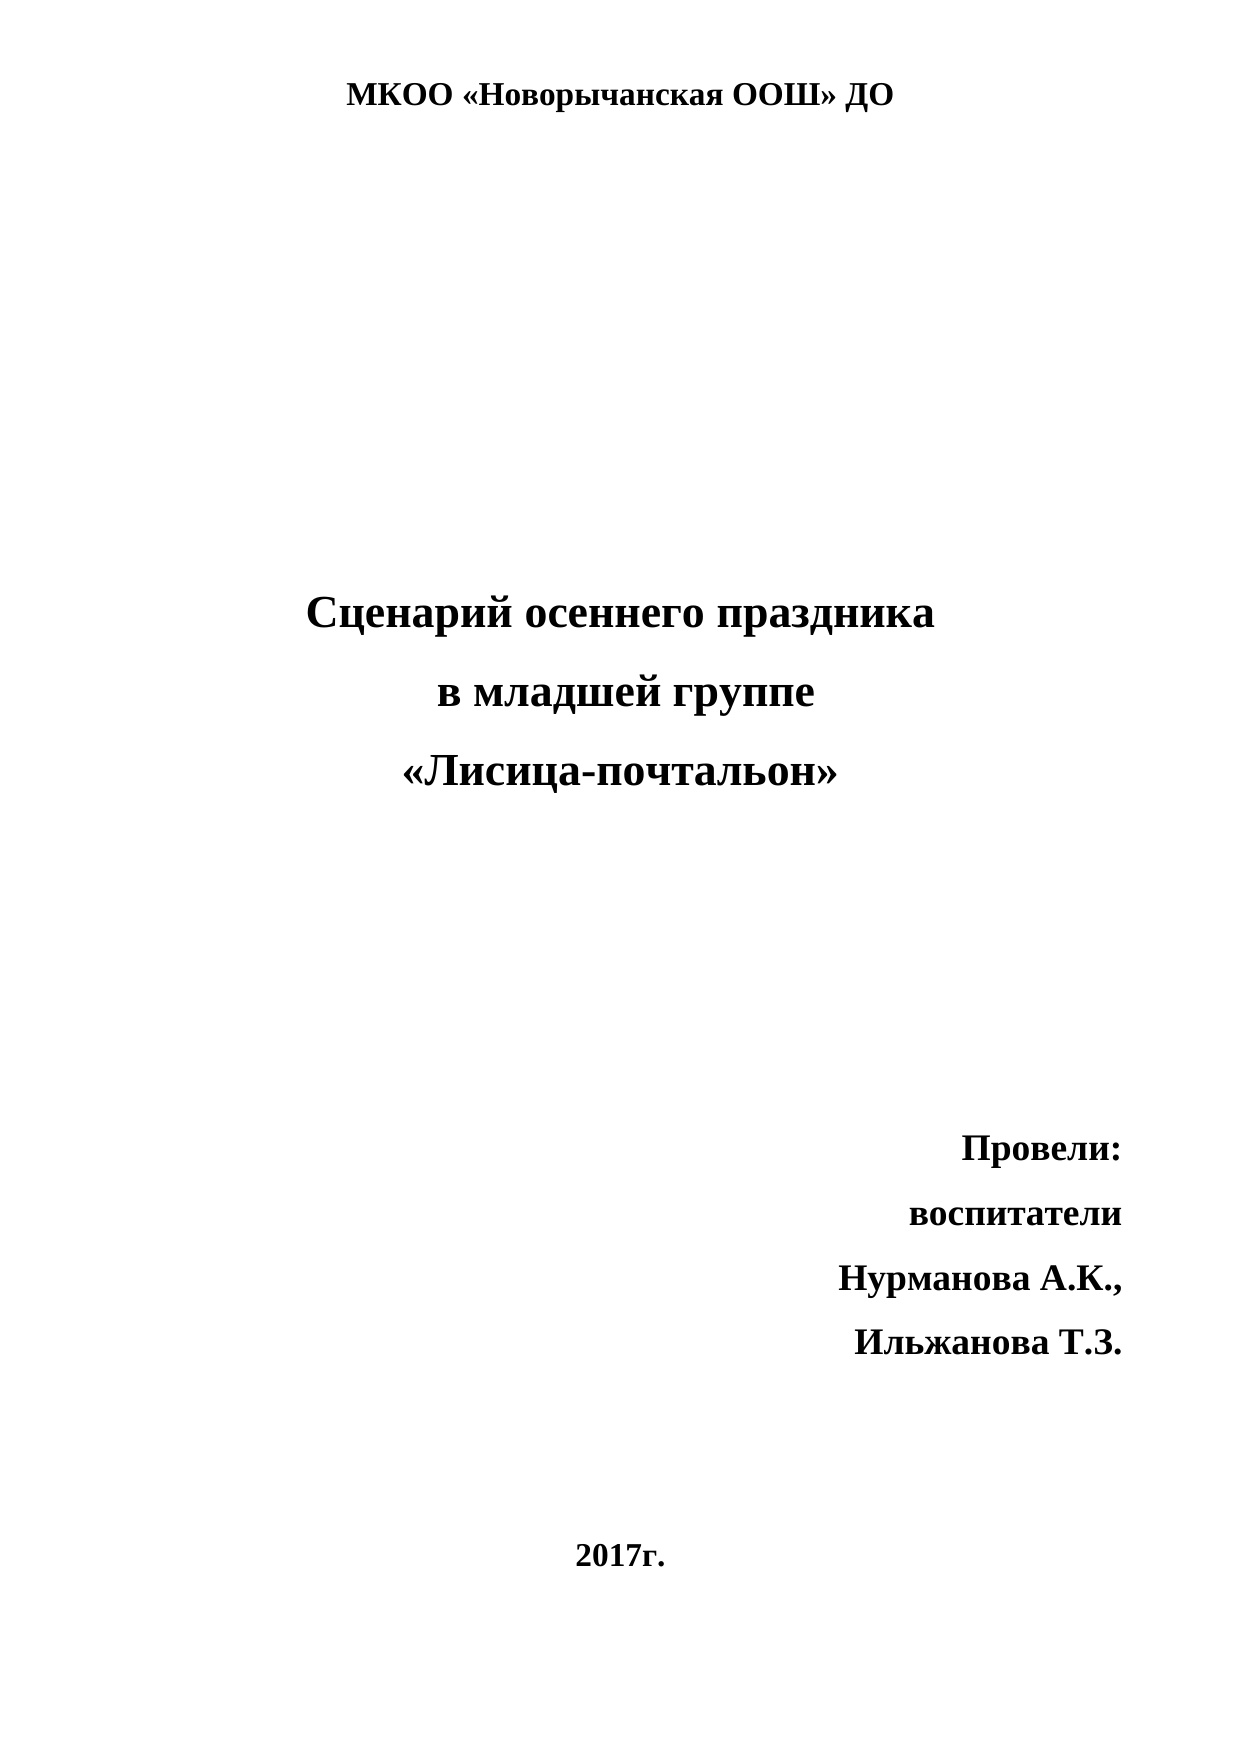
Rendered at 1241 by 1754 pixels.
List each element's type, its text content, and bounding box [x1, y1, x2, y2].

text Ильжанова Т.З. [118, 1319, 1122, 1363]
text «Лисица-почтальон» [118, 742, 1122, 795]
text в младшей группе [118, 663, 1122, 716]
text МКОО «Новорычанская ООШ» ДО [118, 74, 1122, 112]
text Нурманова А.К., [118, 1255, 1122, 1298]
text воспитатели [118, 1190, 1122, 1233]
text 2017г. [118, 1535, 1122, 1573]
text Провели: [118, 1126, 1122, 1169]
text Сценарий осеннего праздника [118, 584, 1122, 637]
